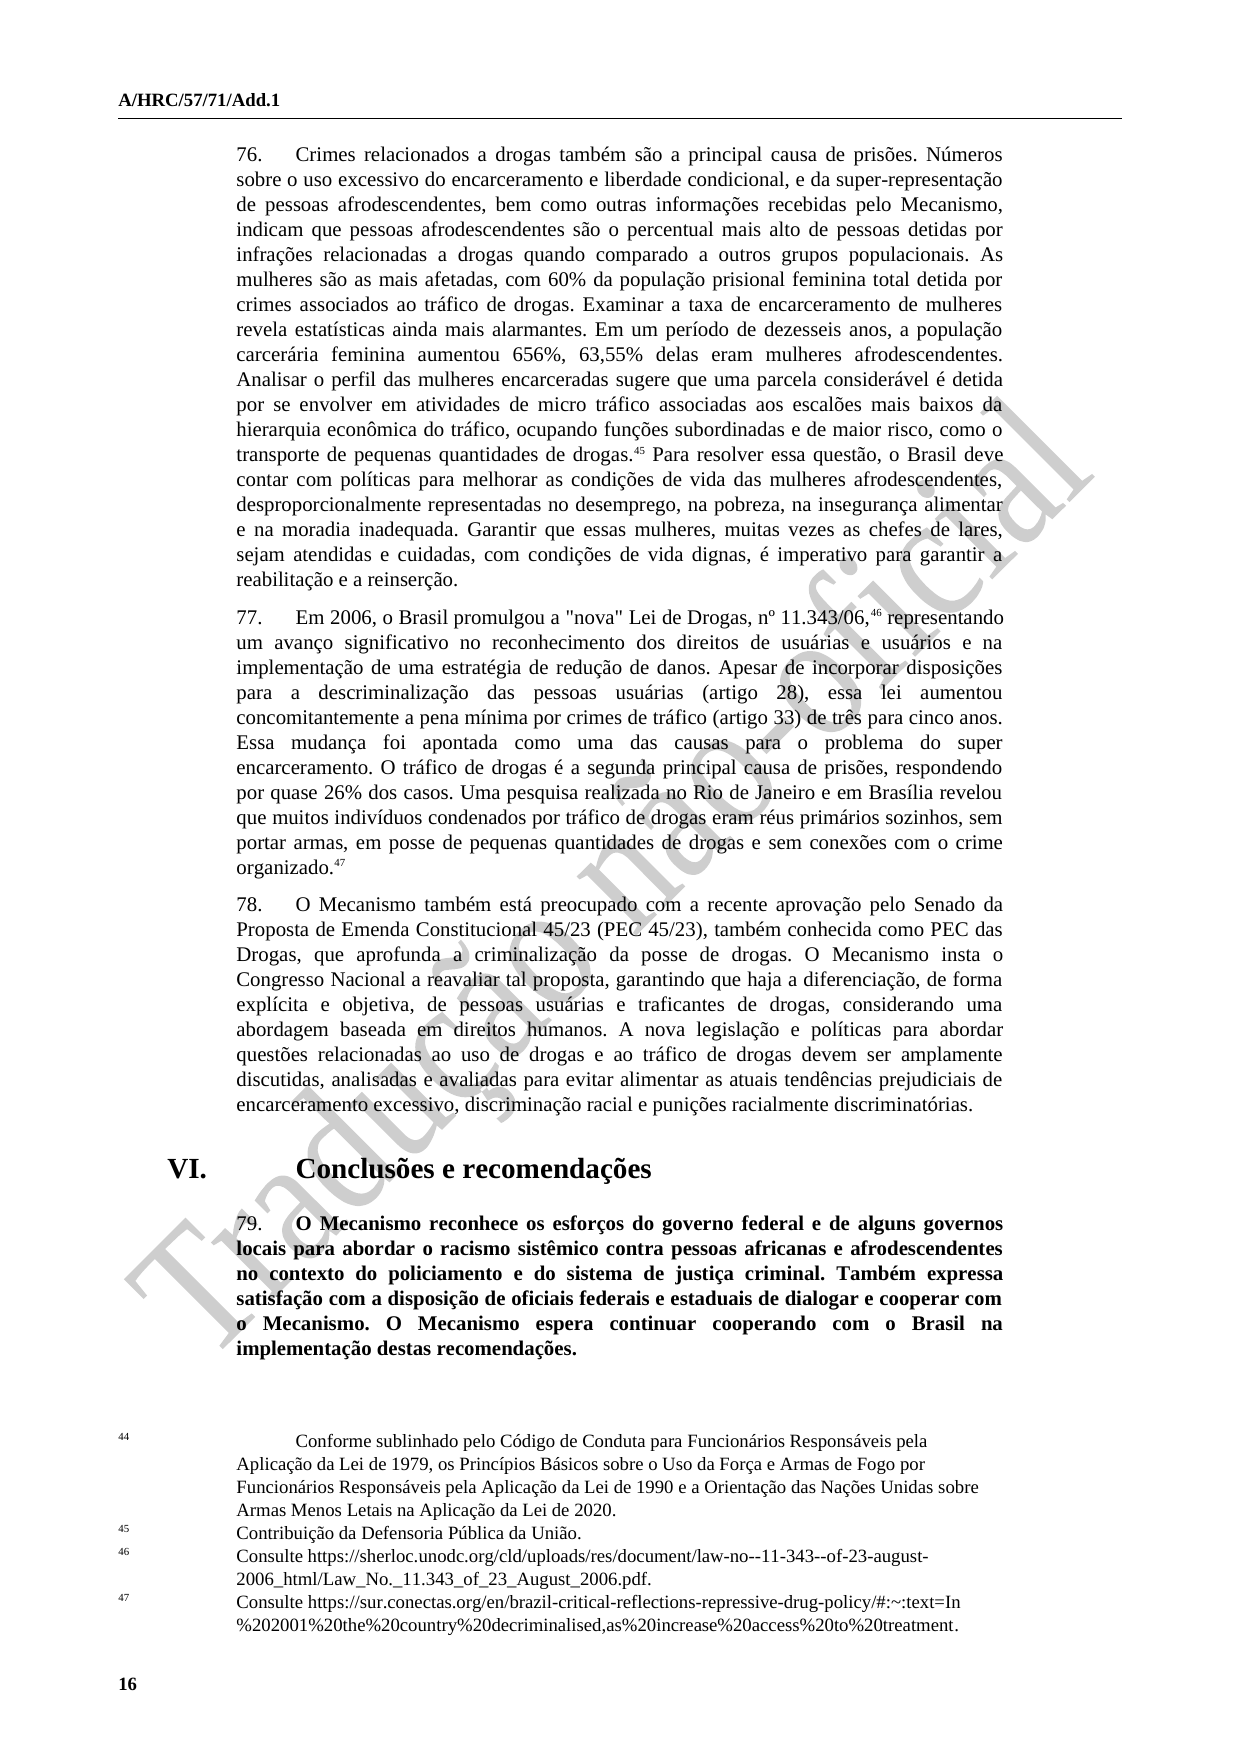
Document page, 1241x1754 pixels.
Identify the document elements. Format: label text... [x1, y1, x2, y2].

text 77. Em 2006, o Brasil promulgou a "nova" Lei de Drogas, nº 11.343/06, representando um avanço significativo no reconhecimento dos direitos de usuárias e usuários e na implementação de uma estratégia de redução de danos. Apesar de incorporar disposições para a descriminalização das pessoas usuárias (artigo 28), essa lei aumentou concomitantemente a pena mínima por crimes de tráfico (artigo 33) de três para cinco anos. Essa mudança foi apontada como uma das causas para o problema do super encarceramento. O tráfico de drogas é a segunda principal causa de prisões, respondendo por quase 26% dos casos. Uma pesquisa realizada no Rio de Janeiro e em Brasília revelou que muitos indivíduos condenados por tráfico de drogas eram réus primários sozinhos, sem portar armas, em posse de pequenas quantidades de drogas e sem conexões com o crime organizado. [236, 604, 1004, 879]
text 78. O Mecanismo também está preocupado com a recente aprovação pelo Senado da Proposta de Emenda Constitucional 45/23 (PEC 45/23), também conhecida como PEC das Drogas, que aprofunda a criminalização da posse de drogas. O Mecanismo insta o Congresso Nacional a reavaliar tal proposta, garantindo que haja a diferenciação, de forma explícita e objetiva, de pessoas usuárias e traficantes de drogas, considerando uma abordagem baseada em direitos humanos. A nova legislação e políticas para abordar questões relacionadas ao uso de drogas e ao tráfico de drogas devem ser amplamente discutidas, analisadas e avaliadas para evitar alimentar as atuais tendências prejudiciais de encarceramento excessivo, discriminação racial e punições racialmente discriminatórias. [236, 891, 1004, 1116]
text VI. Conclusões e recomendações [118, 1154, 1004, 1185]
text 76. Crimes relacionados a drogas também são a principal causa de prisões. Números sobre o uso excessivo do encarceramento e liberdade condicional, e da super-representação de pessoas afrodescendentes, bem como outras informações recebidas pelo Mecanismo, indicam que pessoas afrodescendentes são o percentual mais alto de pessoas detidas por infrações relacionadas a drogas quando comparado a outros grupos populacionais. As mulheres são as mais afetadas, com 60% da população prisional feminina total detida por crimes associados ao tráfico de drogas. Examinar a taxa de encarceramento de mulheres revela estatísticas ainda mais alarmantes. Em um período de dezesseis anos, a população carcerária feminina aumentou 656%, 63,55% delas eram mulheres afrodescendentes. Analisar o perfil das mulheres encarceradas sugere que uma parcela considerável é detida por se envolver em atividades de micro tráfico associadas aos escalões mais baixos da hierarquia econômica do tráfico, ocupando funções subordinadas e de maior risco, como o transporte de pequenas quantidades de drogas. Para resolver essa questão, o Brasil deve contar com políticas para melhorar as condições de vida das mulheres afrodescendentes, desproporcionalmente representadas no desemprego, na pobreza, na insegurança alimentar e na moradia inadequada. Garantir que essas mulheres, muitas vezes as chefes de lares, sejam atendidas e cuidadas, com condições de vida dignas, é imperativo para garantir a reabilitação e a reinserção. [236, 141, 1004, 591]
text 79. O Mecanismo reconhece os esforços do governo federal e de alguns governos locais para abordar o racismo sistêmico contra pessoas africanas e afrodescendentes no contexto do policiamento e do sistema de justiça criminal. Também expressa satisfação com a disposição de oficiais federais e estaduais de dialogar e cooperar com o Mecanismo. O Mecanismo espera continuar cooperando com o Brasil na implementação destas recomendações. [236, 1210, 1004, 1360]
